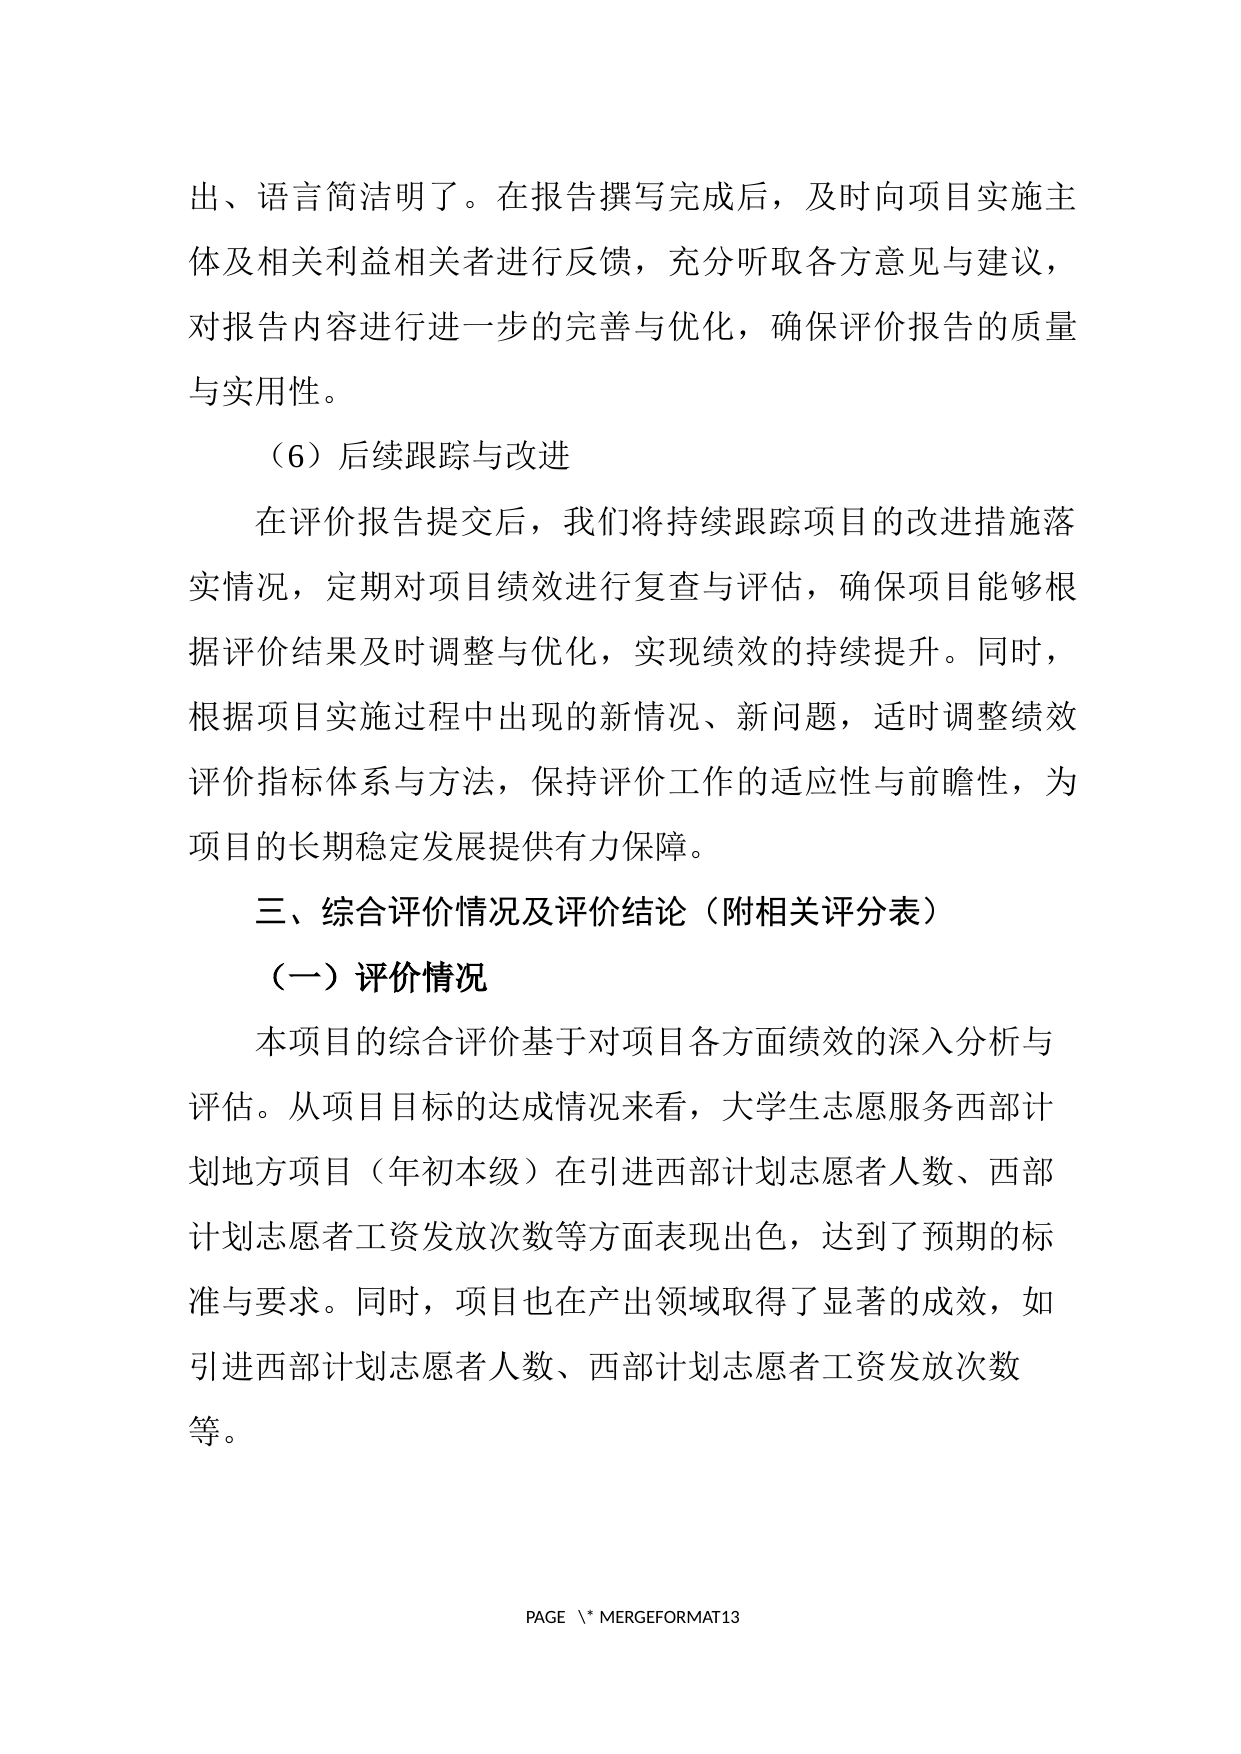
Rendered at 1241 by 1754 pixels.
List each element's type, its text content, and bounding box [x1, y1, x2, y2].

text （6）后续跟踪与改进 [187, 422, 1078, 487]
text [187, 162, 1078, 422]
text 本项目的综合评价基于对项目各方面绩效的深入分析与评估。从项目目标的达成情况来看，大学生志愿服务西部计划地方项目（年初本级）在引进西部计划志愿者人数、西部计划志愿者工资发放次数等方面表现出色，达到了预期的标准与要求。同时，项目也在产出领域取得了显著的成效，如引进西部计划志愿者人数、西部计划志愿者工资发放次数等。 [187, 1007, 1078, 1462]
list 综合评价情况及评价结论（附相关评分表） [187, 877, 1078, 942]
title （一）评价情况 [187, 942, 1078, 1007]
text 在评价报告提交后，我们将持续跟踪项目的改进措施落实情况，定期对项目绩效进行复查与评估，确保项目能够根据评价结果及时调整与优化，实现绩效的持续提升。同时，根据项目实施过程中出现的新情况、新问题，适时调整绩效评价指标体系与方法，保持评价工作的适应性与前瞻性，为项目的长期稳定发展提供有力保障。 [187, 487, 1078, 877]
